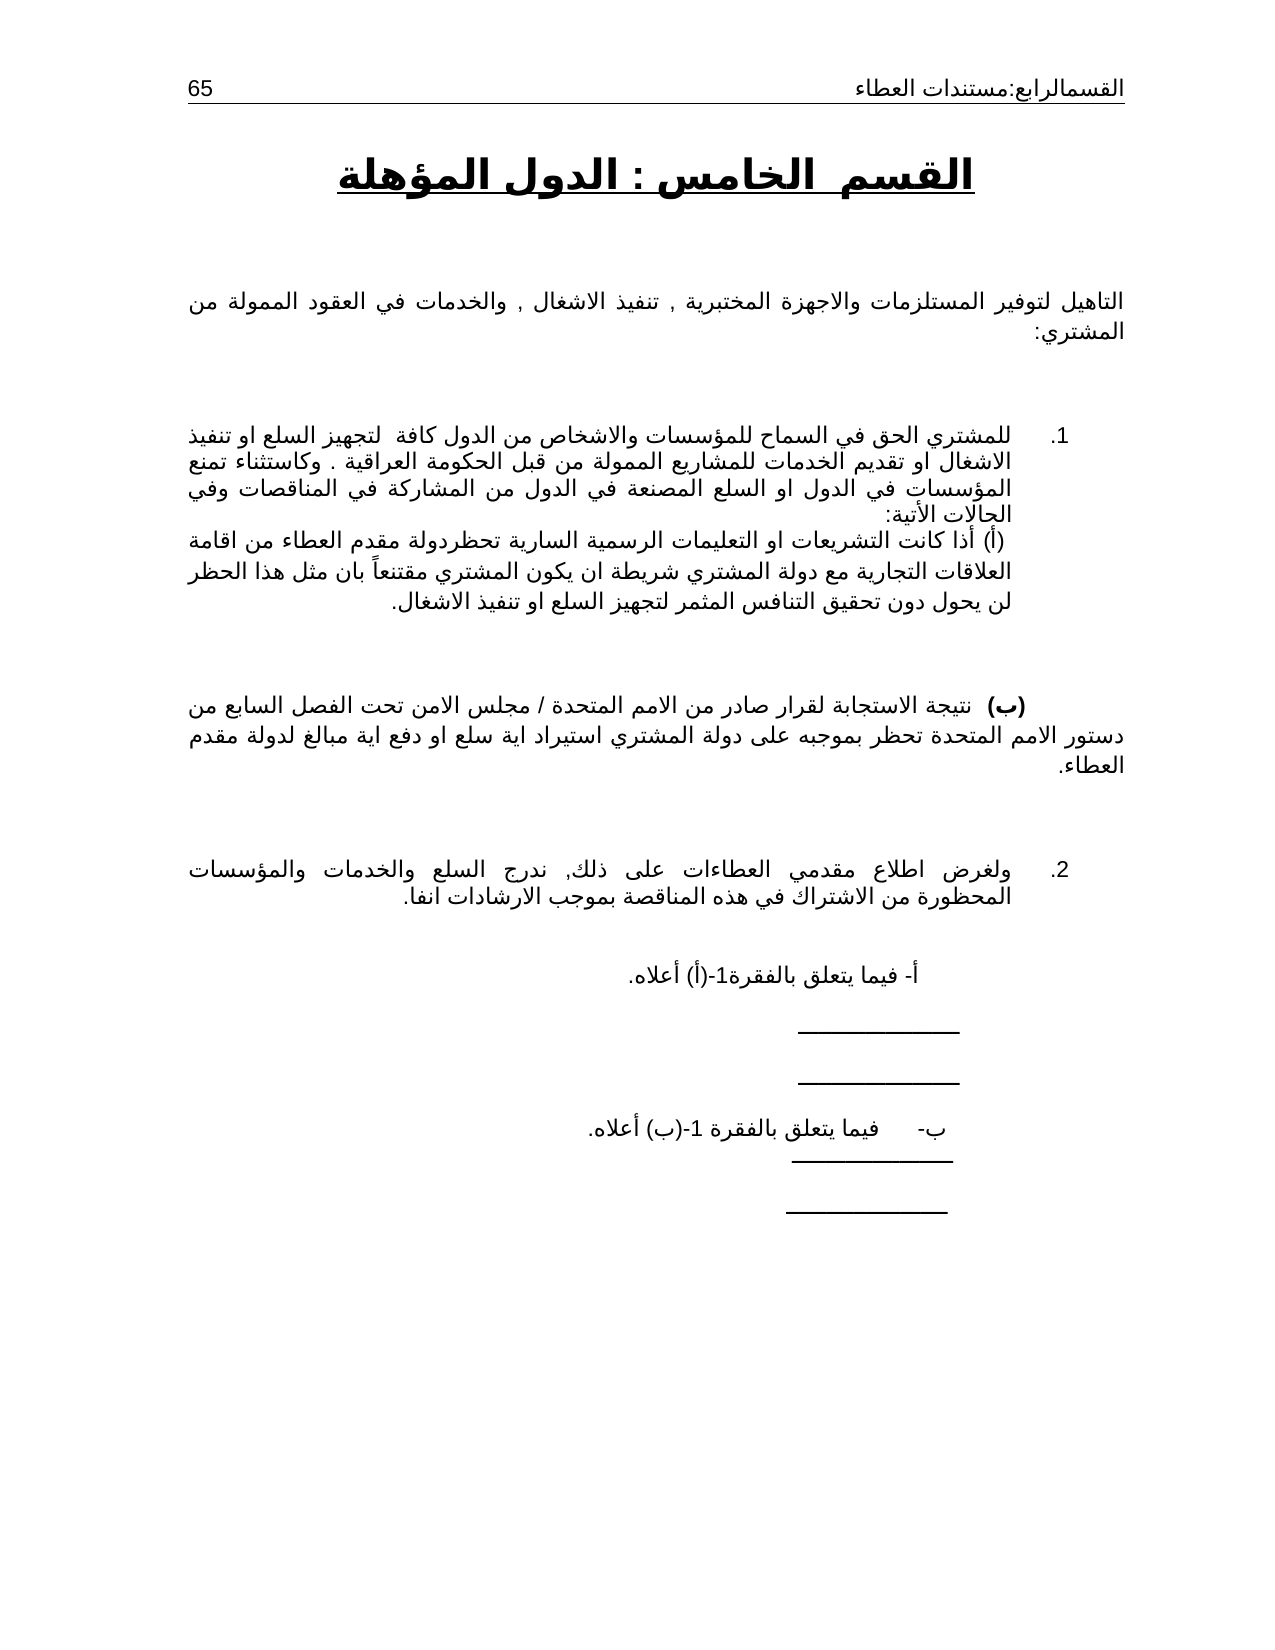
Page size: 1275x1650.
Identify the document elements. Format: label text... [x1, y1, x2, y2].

text ــــــــــــــــــــــــ [187, 1064, 1125, 1091]
text ــــــــــــــــــــــــ [187, 1142, 1125, 1168]
text ــــــــــــــــــــــــ [187, 1193, 1087, 1219]
list للمشتري الحق في السماح للمؤسسات والاشخاص من الدول كافة لتجهيز السلع او تنفيذ الاشغال او تقديم الخدمات للمشاريع الممولة من قبل الحكومة العراقية . وكاستثناء تمنع المؤسسات في الدول او السلع المصنعة في الدول من المشاركة في المناقصات وفي الحالات الأتية: [187, 422, 1050, 527]
text القسم الخامس : الدول المؤهلة [187, 150, 1125, 198]
text ــــــــــــــــــــــــ [187, 1013, 1125, 1039]
text أ- فيما يتعلق بالفقرة1-(أ) أعلاه. [187, 962, 919, 988]
list ولغرض اطلاع مقدمي العطاءات على ذلك, ندرج السلع والخدمات والمؤسسات المحظورة من الاشتراك في هذه المناقصة بموجب الارشادات انفا. [187, 856, 1050, 909]
text (ب) نتيجة الاستجابة لقرار صادر من الامم المتحدة / مجلس الامن تحت الفصل السابع من دستور الامم المتحدة تحظر بموجبه على دولة المشتري استيراد اية سلع او دفع اية مبالغ لدولة مقدم العطاء. [187, 692, 1125, 779]
list فيما يتعلق بالفقرة 1-(ب) أعلاه. [187, 1115, 917, 1142]
text التاهيل لتوفير المستلزمات والاجهزة المختبرية , تنفيذ الاشغال , والخدمات في العقود الممولة من المشتري: [187, 288, 1125, 344]
text (أ) أذا كانت التشريعات او التعليمات الرسمية السارية تحظردولة مقدم العطاء من اقامة العلاقات التجارية مع دولة المشتري شريطة ان يكون المشتري مقتنعاً بان مثل هذا الحظر لن يحول دون تحقيق التنافس المثمر لتجهيز السلع او تنفيذ الاشغال. [187, 527, 1012, 614]
